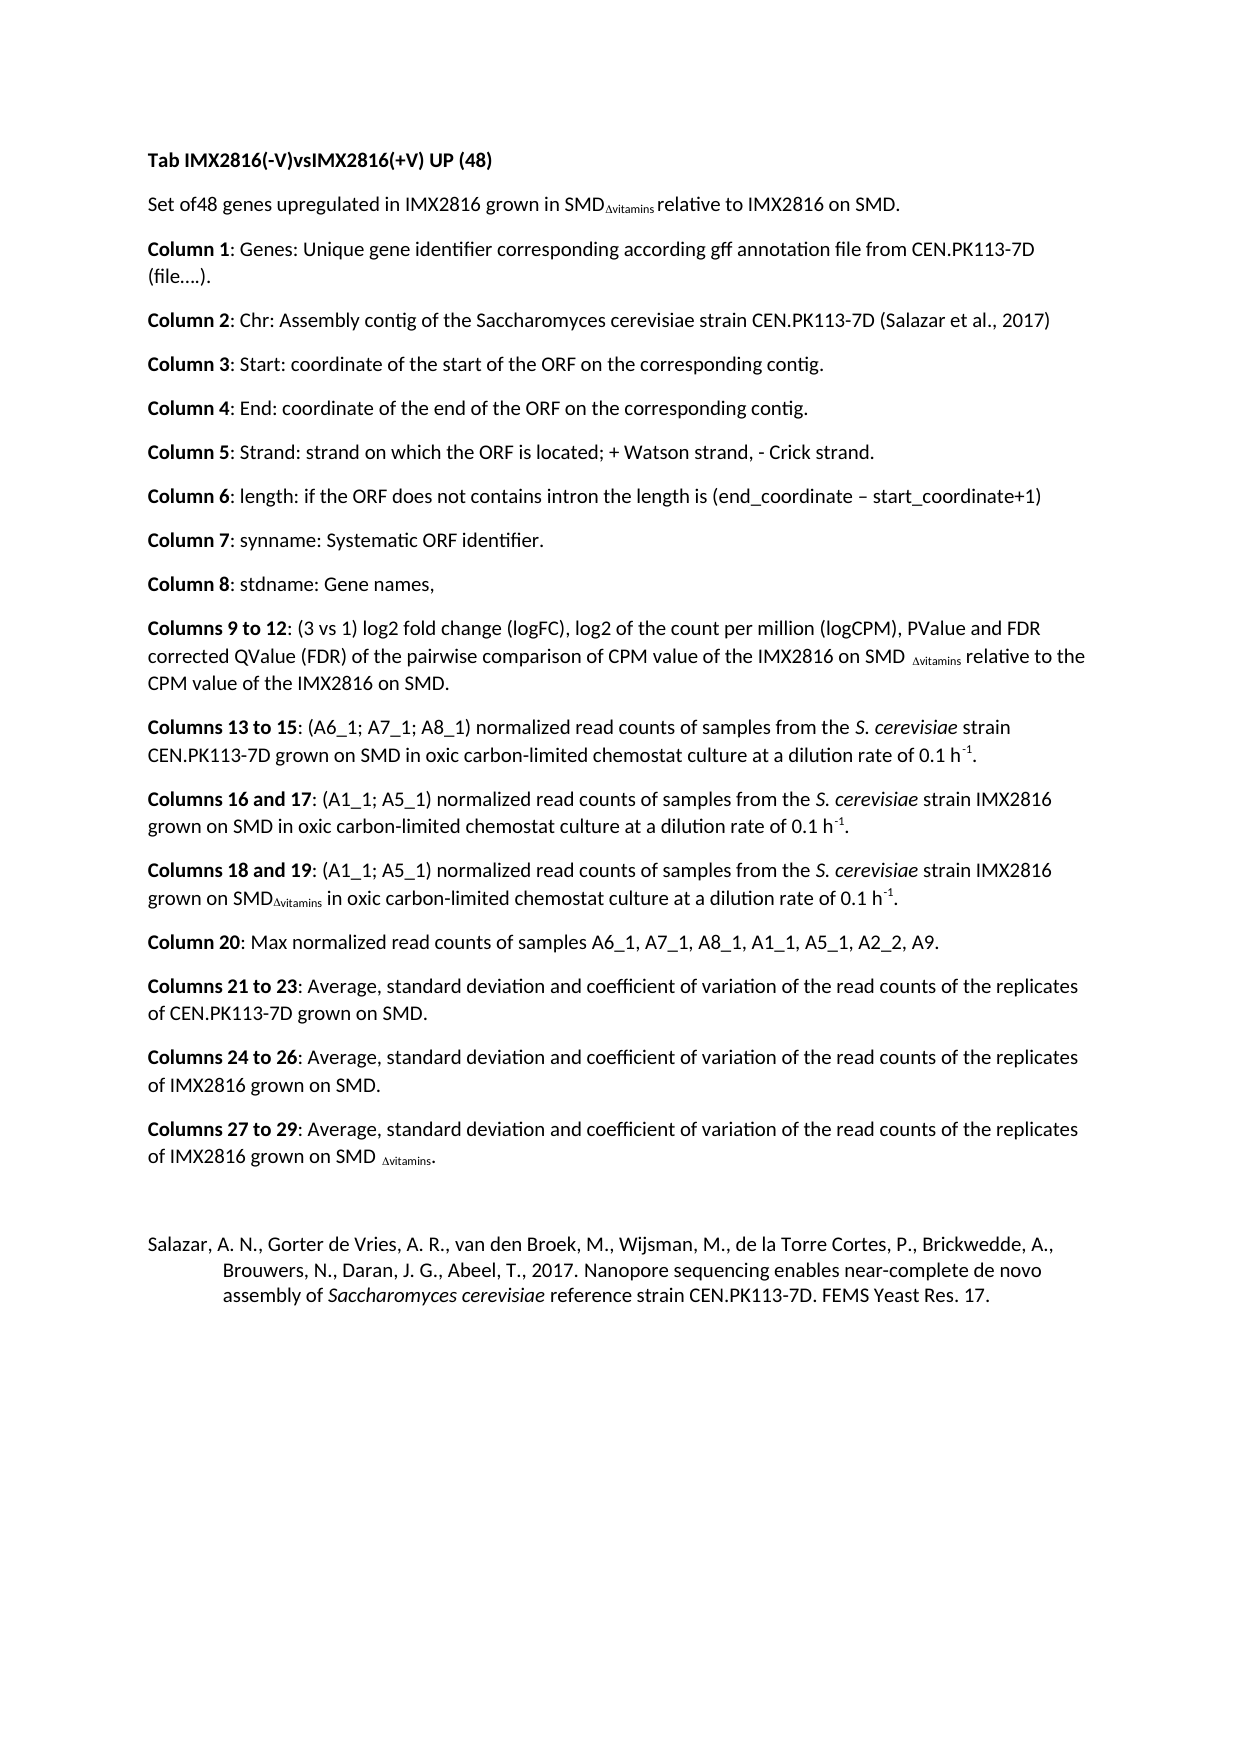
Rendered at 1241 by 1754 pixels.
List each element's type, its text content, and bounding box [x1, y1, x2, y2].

text Column 7: synname: Systematic ORF identifier. [148, 527, 1093, 553]
text Column 20: Max normalized read counts of samples A6_1, A7_1, A8_1, A1_1, A5_1, A2_2, A9. [148, 929, 1093, 954]
text Columns 16 and 17: (A1_1; A5_1) normalized read counts of samples from the S. cerevisiae strain IMX2816 grown on SMD in oxic carbon-limited chemostat culture at a dilution rate of 0.1 h-1. [148, 786, 1093, 839]
text Columns 27 to 29: Average, standard deviation and coefficient of variation of the read counts of the replicates of IMX2816 grown on SMDvitamins. [148, 1116, 1093, 1169]
text Column 8: stdname: Gene names, [148, 572, 1093, 597]
text Salazar, A. N., Gorter de Vries, A. R., van den Broek, M., Wijsman, M., de la Torre Cortes, P., Brickwedde, A., Brouwers, N., Daran, J. G., Abeel, T., 2017. Nanopore sequencing enables near-complete de novo assembly of Saccharomyces cerevisiae reference strain CEN.PK113-7D. FEMS Yeast Res. 17. [148, 1231, 1093, 1308]
text Column 5: Strand: strand on which the ORF is located; + Watson strand, - Crick strand. [148, 439, 1093, 465]
text Columns 13 to 15: (A6_1; A7_1; A8_1) normalized read counts of samples from the S. cerevisiae strain CEN.PK113-7D grown on SMD in oxic carbon-limited chemostat culture at a dilution rate of 0.1 h-1. [148, 714, 1093, 767]
text Tab IMX2816(-V)vsIMX2816(+V) UP (48) [148, 148, 1093, 173]
text Column 4: End: coordinate of the end of the ORF on the corresponding contig. [148, 395, 1093, 421]
text Columns 18 and 19: (A1_1; A5_1) normalized read counts of samples from the S. cerevisiae strain IMX2816 grown on SMDvitamins in oxic carbon-limited chemostat culture at a dilution rate of 0.1 h-1. [148, 857, 1093, 910]
text Column 2: Chr: Assembly contig of the Saccharomyces cerevisiae strain CEN.PK113-7D (Salazar et al., 2017) [148, 307, 1093, 333]
text Columns 24 to 26: Average, standard deviation and coefficient of variation of the read counts of the replicates of IMX2816 grown on SMD. [148, 1044, 1093, 1097]
text Columns 9 to 12: (3 vs 1) log2 fold change (logFC), log2 of the count per million (logCPM), PValue and FDR corrected QValue (FDR) of the pairwise comparison of CPM value of the IMX2816 on SMDvitamins relative to the CPM value of the IMX2816 on SMD. [148, 616, 1093, 696]
text Column 3: Start: coordinate of the start of the ORF on the corresponding contig. [148, 351, 1093, 377]
text Set of48 genes upregulated in IMX2816 grown in SMDvitamins relative to IMX2816 on SMD. [148, 192, 1093, 217]
text Column 1: Genes: Unique gene identifier corresponding according gff annotation file from CEN.PK113-7D (file….). [148, 236, 1093, 288]
text Column 6: length: if the ORF does not contains intron the length is (end_coordinate – start_coordinate+1) [148, 483, 1093, 509]
text Columns 21 to 23: Average, standard deviation and coefficient of variation of the read counts of the replicates of CEN.PK113-7D grown on SMD. [148, 973, 1093, 1026]
